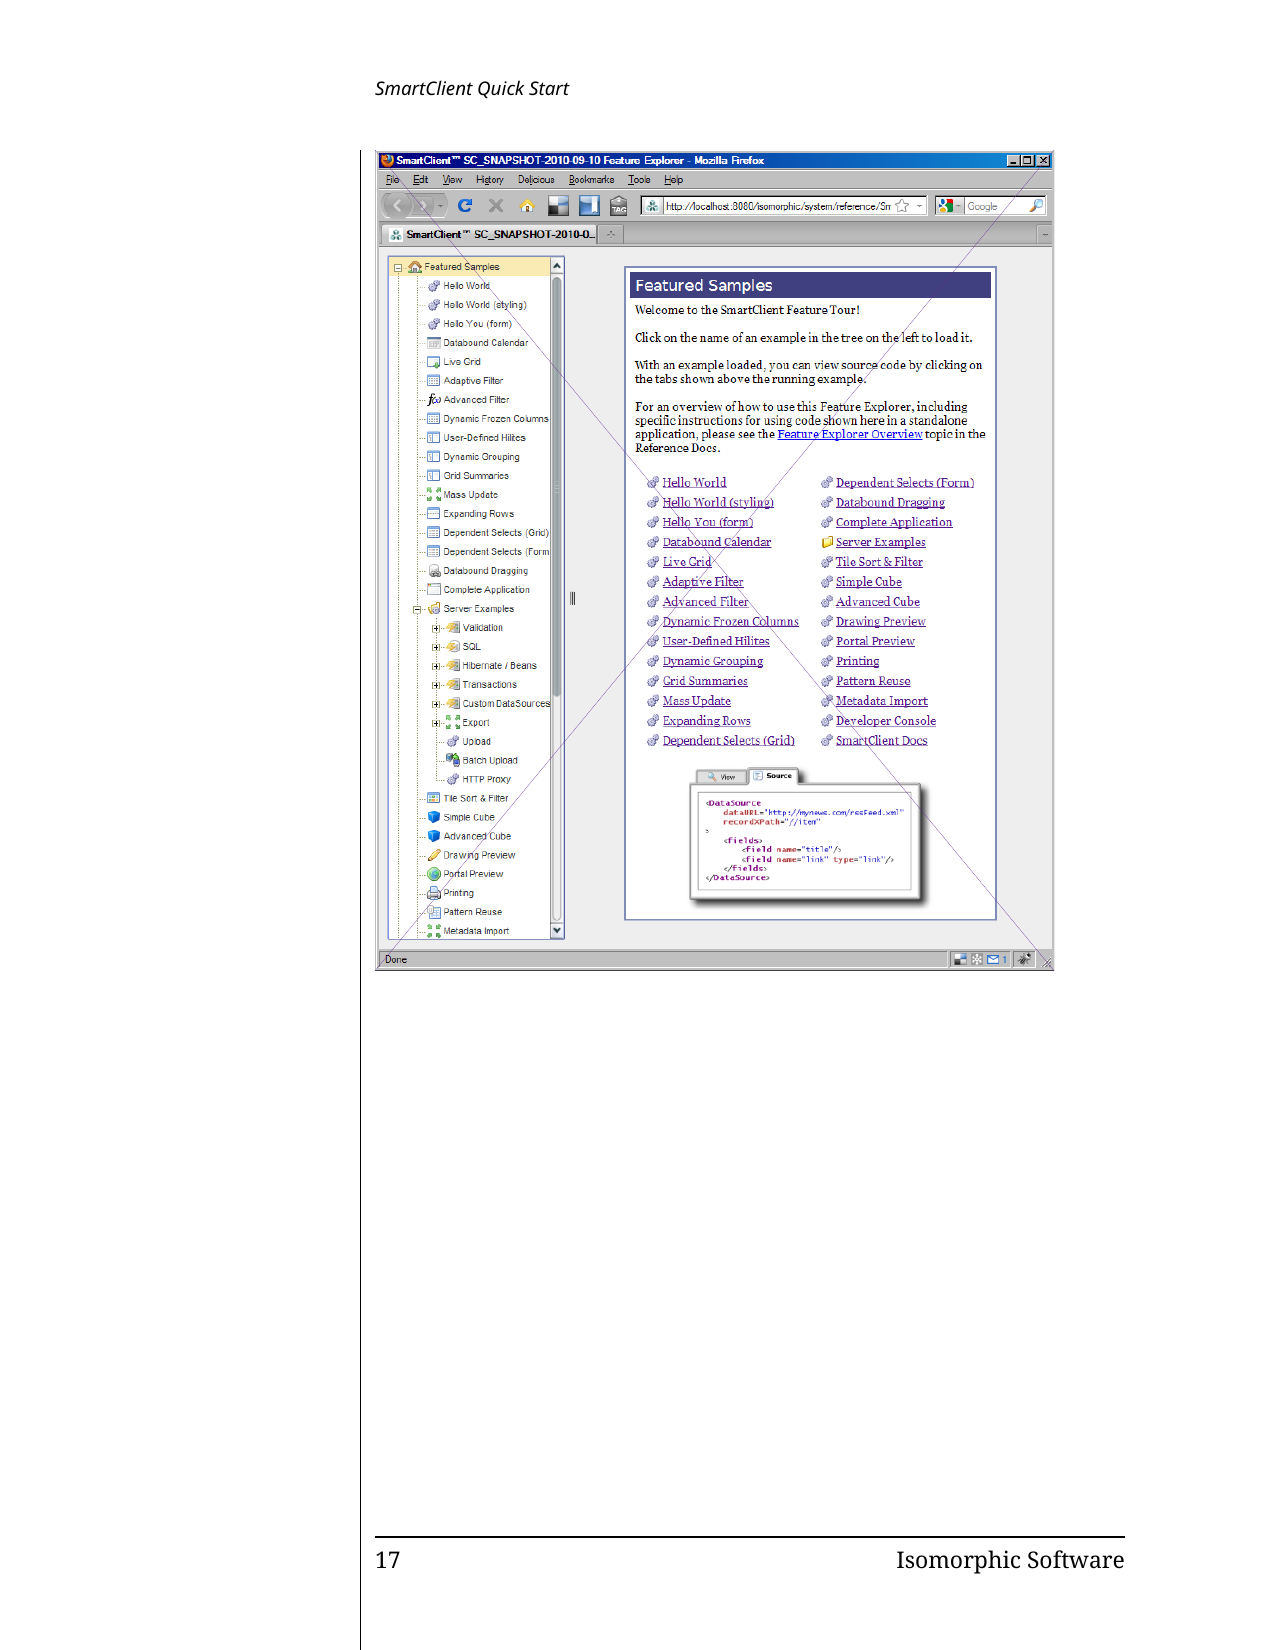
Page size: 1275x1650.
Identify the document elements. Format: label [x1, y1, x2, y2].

picture [376, 562, 1053, 971]
picture [375, 152, 713, 969]
picture [716, 151, 1055, 970]
picture [376, 150, 1053, 559]
